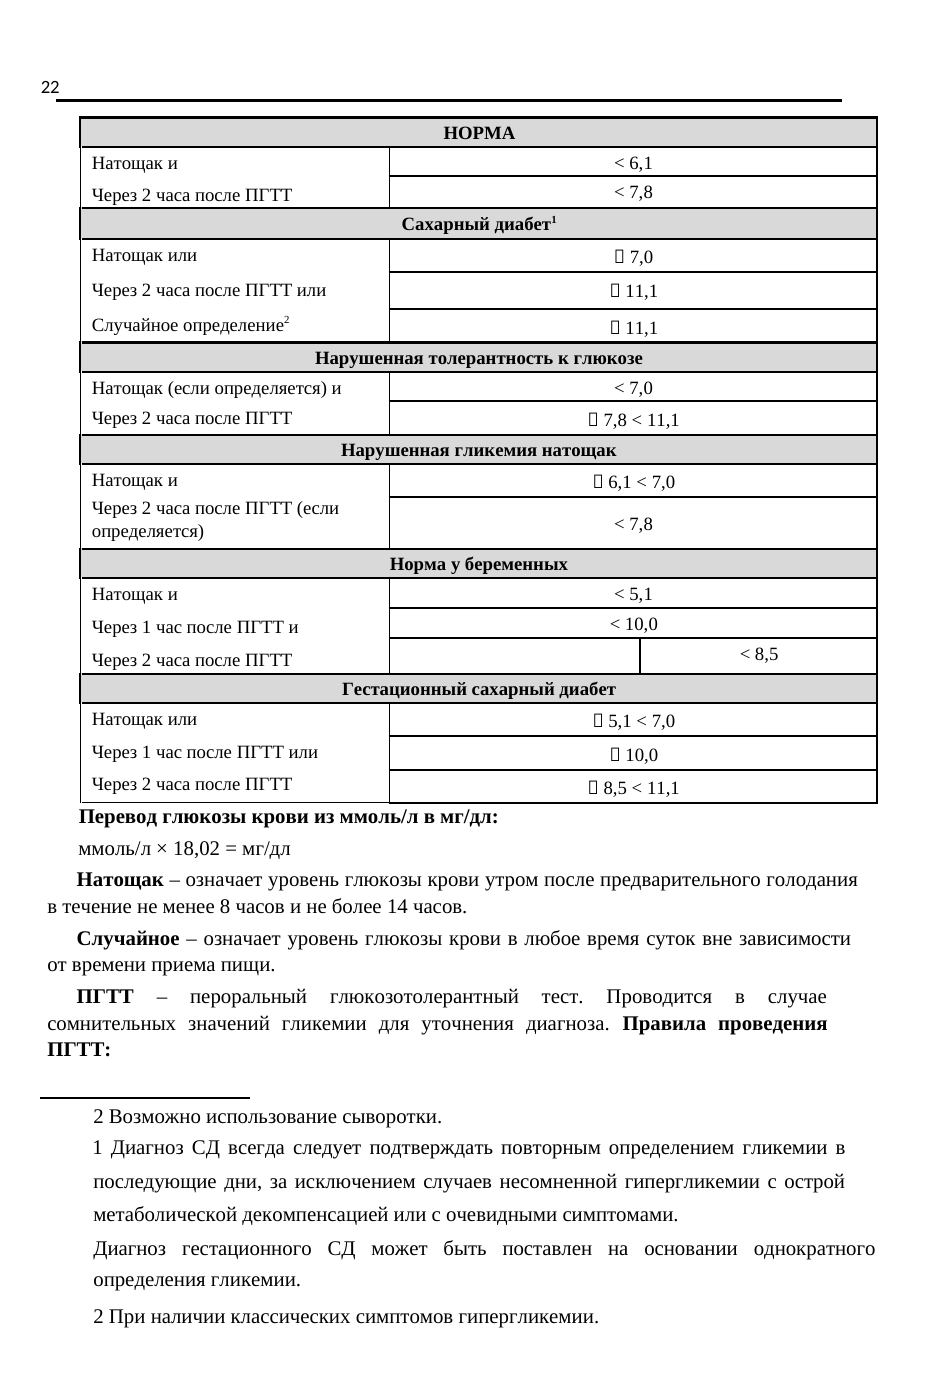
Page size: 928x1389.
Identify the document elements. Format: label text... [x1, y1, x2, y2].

text Случайное – означает уровень глюкозы крови в любое время суток вне зависимости от времени приема пищи. [47, 926, 852, 976]
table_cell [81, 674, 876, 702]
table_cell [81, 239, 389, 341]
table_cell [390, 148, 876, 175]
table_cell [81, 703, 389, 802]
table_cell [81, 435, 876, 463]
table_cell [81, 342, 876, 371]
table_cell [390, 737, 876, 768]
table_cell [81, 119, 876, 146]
text Натощак – означает уровень глюкозы крови утром после предварительного голодания в течение не менее 8 часов и не более 14 часов. [47, 867, 859, 918]
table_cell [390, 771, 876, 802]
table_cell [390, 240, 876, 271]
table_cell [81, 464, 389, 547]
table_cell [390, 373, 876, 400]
text Перевод глюкозы крови из ммоль/л в мг/дл: [78, 804, 859, 828]
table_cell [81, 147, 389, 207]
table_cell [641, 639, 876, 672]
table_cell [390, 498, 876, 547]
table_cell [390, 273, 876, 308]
text ПГТТ – пероральный глюкозотолерантный тест. Проводится в случае сомнительных значений гликемии для уточнения диагноза. Правила проведения ПГТТ: [47, 984, 828, 1061]
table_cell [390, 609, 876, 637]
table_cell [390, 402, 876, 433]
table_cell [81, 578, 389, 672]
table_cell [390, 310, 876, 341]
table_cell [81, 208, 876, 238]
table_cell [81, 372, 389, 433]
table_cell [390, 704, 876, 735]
text ммоль/л × 18,02 = мг/дл [78, 835, 859, 859]
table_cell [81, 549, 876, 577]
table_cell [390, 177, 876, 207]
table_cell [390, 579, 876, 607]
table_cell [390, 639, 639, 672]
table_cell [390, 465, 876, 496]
